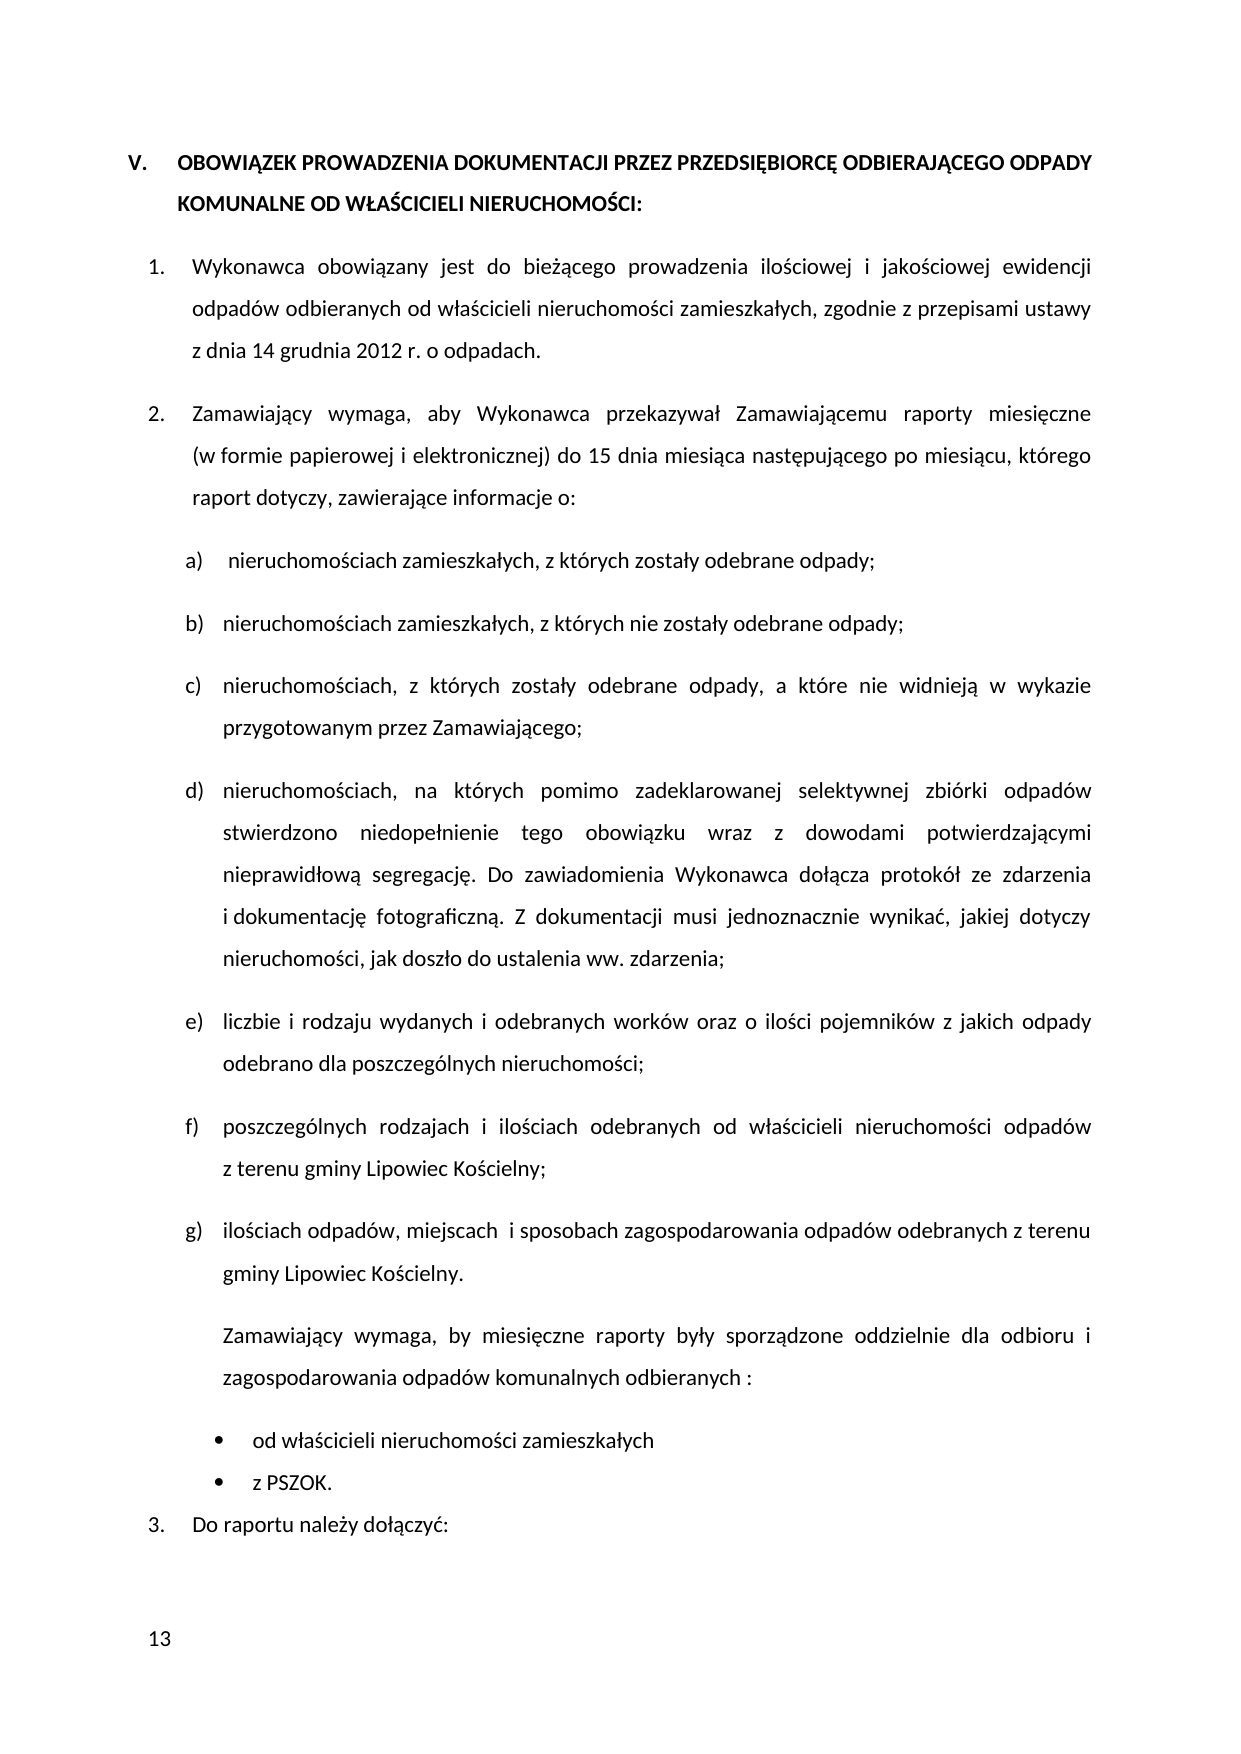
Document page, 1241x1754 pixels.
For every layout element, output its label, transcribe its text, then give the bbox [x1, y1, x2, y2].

list Zamawiający wymaga, aby Wykonawca przekazywał Zamawiającemu raporty miesięczne (w formie papierowej i elektronicznej) do 15 dnia miesiąca następującego po miesiącu, którego raport dotyczy, zawierające informacje o: [148, 399, 1093, 511]
text Zamawiający wymaga, by miesięczne raporty były sporządzone oddzielnie dla odbioru i zagospodarowania odpadów komunalnych odbieranych : [223, 1321, 1093, 1391]
list liczbie i rodzaju wydanych i odebranych worków oraz o ilości pojemników z jakich odpady odebrano dla poszczególnych nieruchomości; [185, 1007, 1093, 1077]
list OBOWIĄZEK PROWADZENIA DOKUMENTACJI PRZEZ PRZEDSIĘBIORCĘ ODBIERAJĄCEGO ODPADY KOMUNALNE OD WŁAŚCICIELI NIERUCHOMOŚCI: [148, 148, 1093, 218]
list ilościach odpadów, miejscach i sposobach zagospodarowania odpadów odebranych z terenu gminy Lipowiec Kościelny. [185, 1217, 1093, 1287]
list nieruchomościach zamieszkałych, z których zostały odebrane odpady; [185, 546, 1093, 574]
list nieruchomościach zamieszkałych, z których nie zostały odebrane odpady; [185, 609, 1093, 637]
list Do raportu należy dołączyć: [148, 1510, 1093, 1538]
list poszczególnych rodzajach i ilościach odebranych od właścicieli nieruchomości odpadów z terenu gminy Lipowiec Kościelny; [185, 1112, 1093, 1182]
list Wykonawca obowiązany jest do bieżącego prowadzenia ilościowej i jakościowej ewidencji odpadów odbieranych od właścicieli nieruchomości zamieszkałych, zgodnie z przepisami ustawy z dnia 14 grudnia 2012 r. o odpadach. [148, 252, 1093, 364]
list od właścicieli nieruchomości zamieszkałych [215, 1426, 1093, 1454]
list z PSZOK. [215, 1468, 1093, 1496]
list nieruchomościach, z których zostały odebrane odpady, a które nie widnieją w wykazie przygotowanym przez Zamawiającego; [185, 672, 1093, 742]
list nieruchomościach, na których pomimo zadeklarowanej selektywnej zbiórki odpadów stwierdzono niedopełnienie tego obowiązku wraz z dowodami potwierdzającymi nieprawidłową segregację. Do zawiadomienia Wykonawca dołącza protokół ze zdarzenia i dokumentację fotograficzną. Z dokumentacji musi jednoznacznie wynikać, jakiej dotyczy nieruchomości, jak doszło do ustalenia ww. zdarzenia; [185, 776, 1093, 972]
